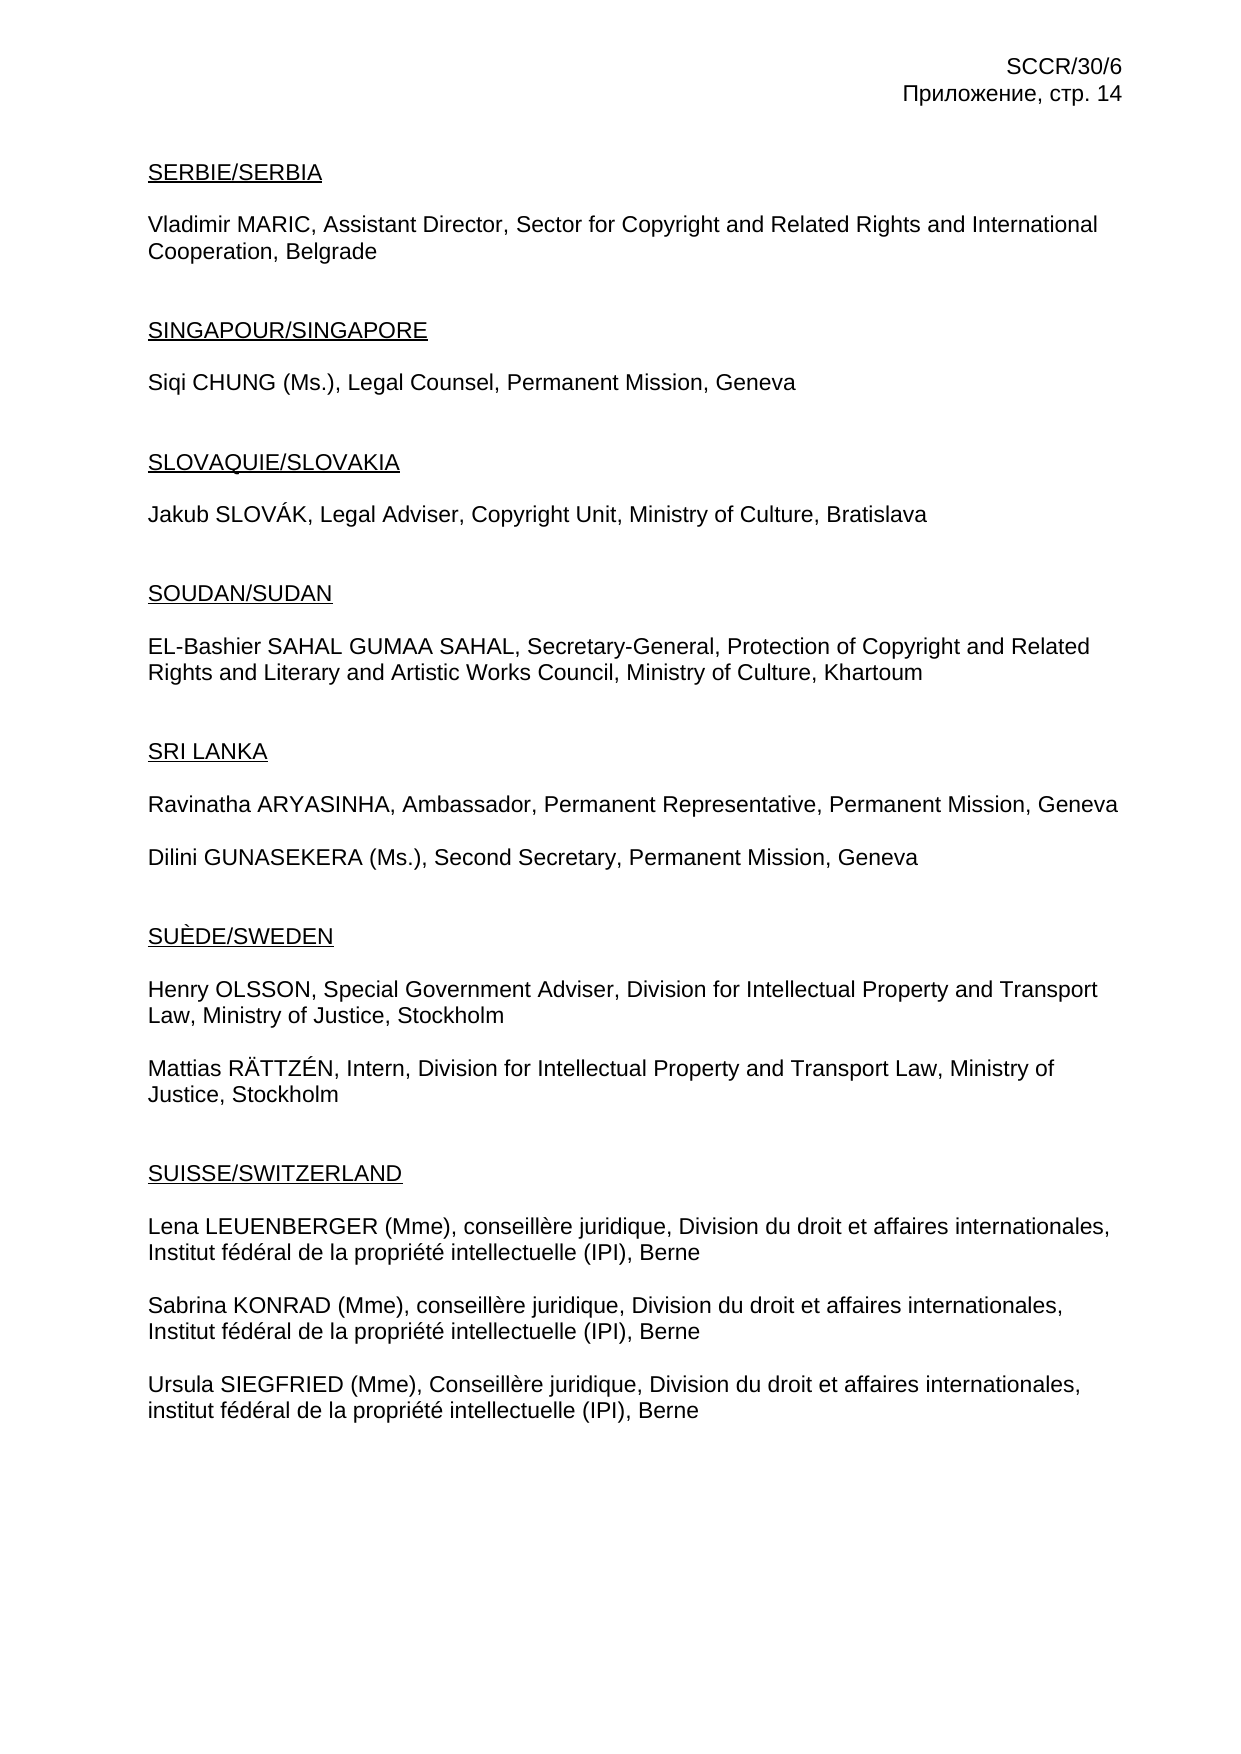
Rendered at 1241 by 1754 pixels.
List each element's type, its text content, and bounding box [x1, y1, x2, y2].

text Ravinatha ARYASINHA, Ambassador, Permanent Representative, Permanent Mission, Geneva [148, 791, 1122, 817]
text Sabrina KONRAD (Mme), conseillère juridique, Division du droit et affaires internationales, Institut fédéral de la propriété intellectuelle (IPI), Berne [148, 1292, 1122, 1344]
text Vladimir MARIC, Assistant Director, Sector for Copyright and Related Rights and International Cooperation, Belgrade [148, 211, 1122, 264]
text Lena LEUENBERGER (Mme), conseillère juridique, Division du droit et affaires internationales, Institut fédéral de la propriété intellectuelle (IPI), Berne [148, 1213, 1122, 1265]
text SLOVAQUIE/SLOVAKIA [148, 448, 1122, 475]
text SERBIE/SERBIA [148, 158, 1122, 185]
text SOUDAN/SUDAN [148, 580, 1122, 607]
text SINGAPOUR/SINGAPORE [148, 317, 1122, 343]
text SUISSE/SWITZERLAND [148, 1160, 1122, 1186]
text SUÈDE/SWEDEN [148, 923, 1122, 949]
text Ursula SIEGFRIED (Mme), Conseillère juridique, Division du droit et affaires internationales, institut fédéral de la propriété intellectuelle (IPI), Berne [148, 1371, 1122, 1423]
text Jakub SLOVÁK, Legal Adviser, Copyright Unit, Ministry of Culture, Bratislava [148, 501, 1122, 527]
text SRI LANKA [148, 738, 1122, 765]
text Dilini GUNASEKERA (Ms.), Second Secretary, Permanent Mission, Geneva [148, 844, 1122, 870]
text Mattias RÄTTZÉN, Intern, Division for Intellectual Property and Transport Law, Ministry of Justice, Stockholm [148, 1054, 1122, 1107]
text Siqi CHUNG (Ms.), Legal Counsel, Permanent Mission, Geneva [148, 369, 1122, 396]
text Henry OLSSON, Special Government Adviser, Division for Intellectual Property and Transport Law, Ministry of Justice, Stockholm [148, 976, 1122, 1028]
text EL-Bashier SAHAL GUMAA SAHAL, Secretary-General, Protection of Copyright and Related Rights and Literary and Artistic Works Council, Ministry of Culture, Khartoum [148, 633, 1122, 686]
